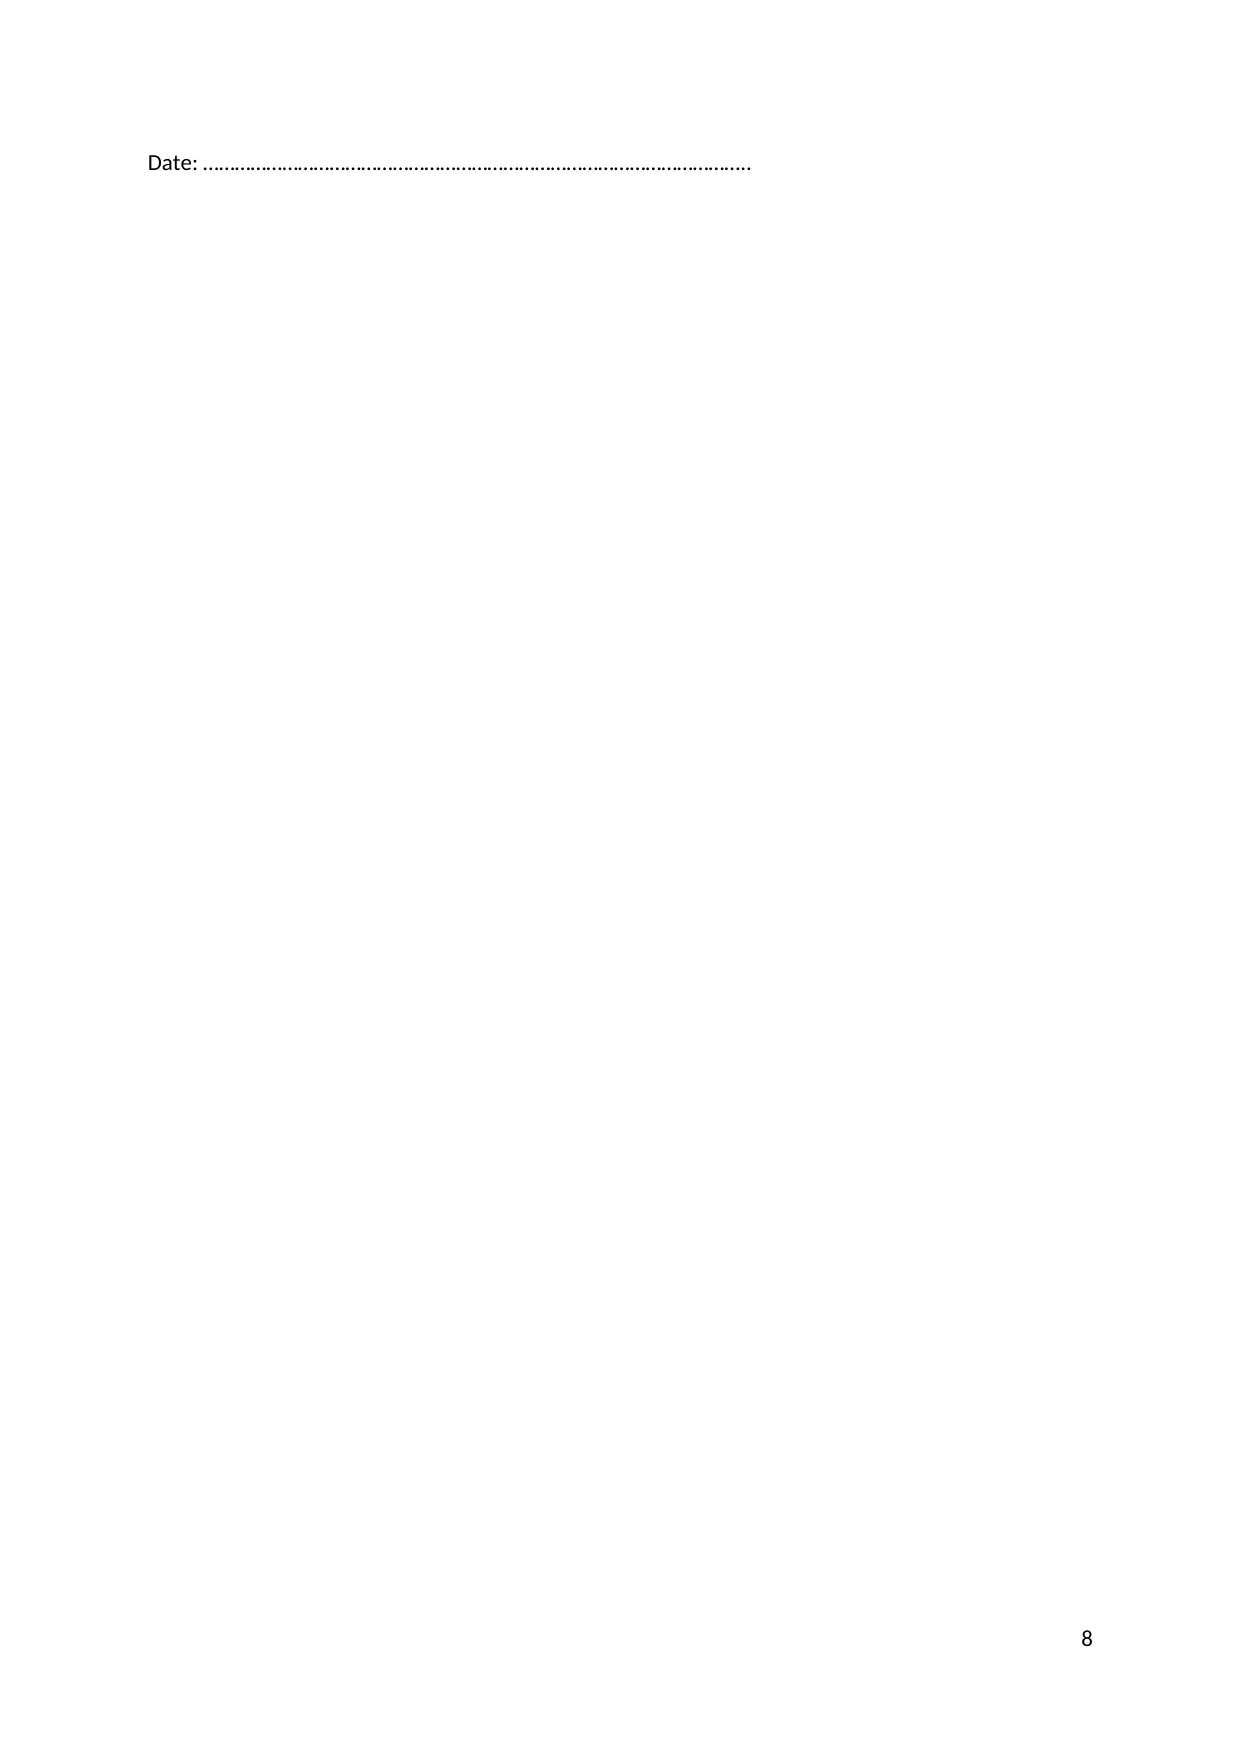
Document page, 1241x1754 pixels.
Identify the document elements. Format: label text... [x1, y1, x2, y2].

text Date: ………………………………………………………………………………………….. [148, 148, 1137, 206]
